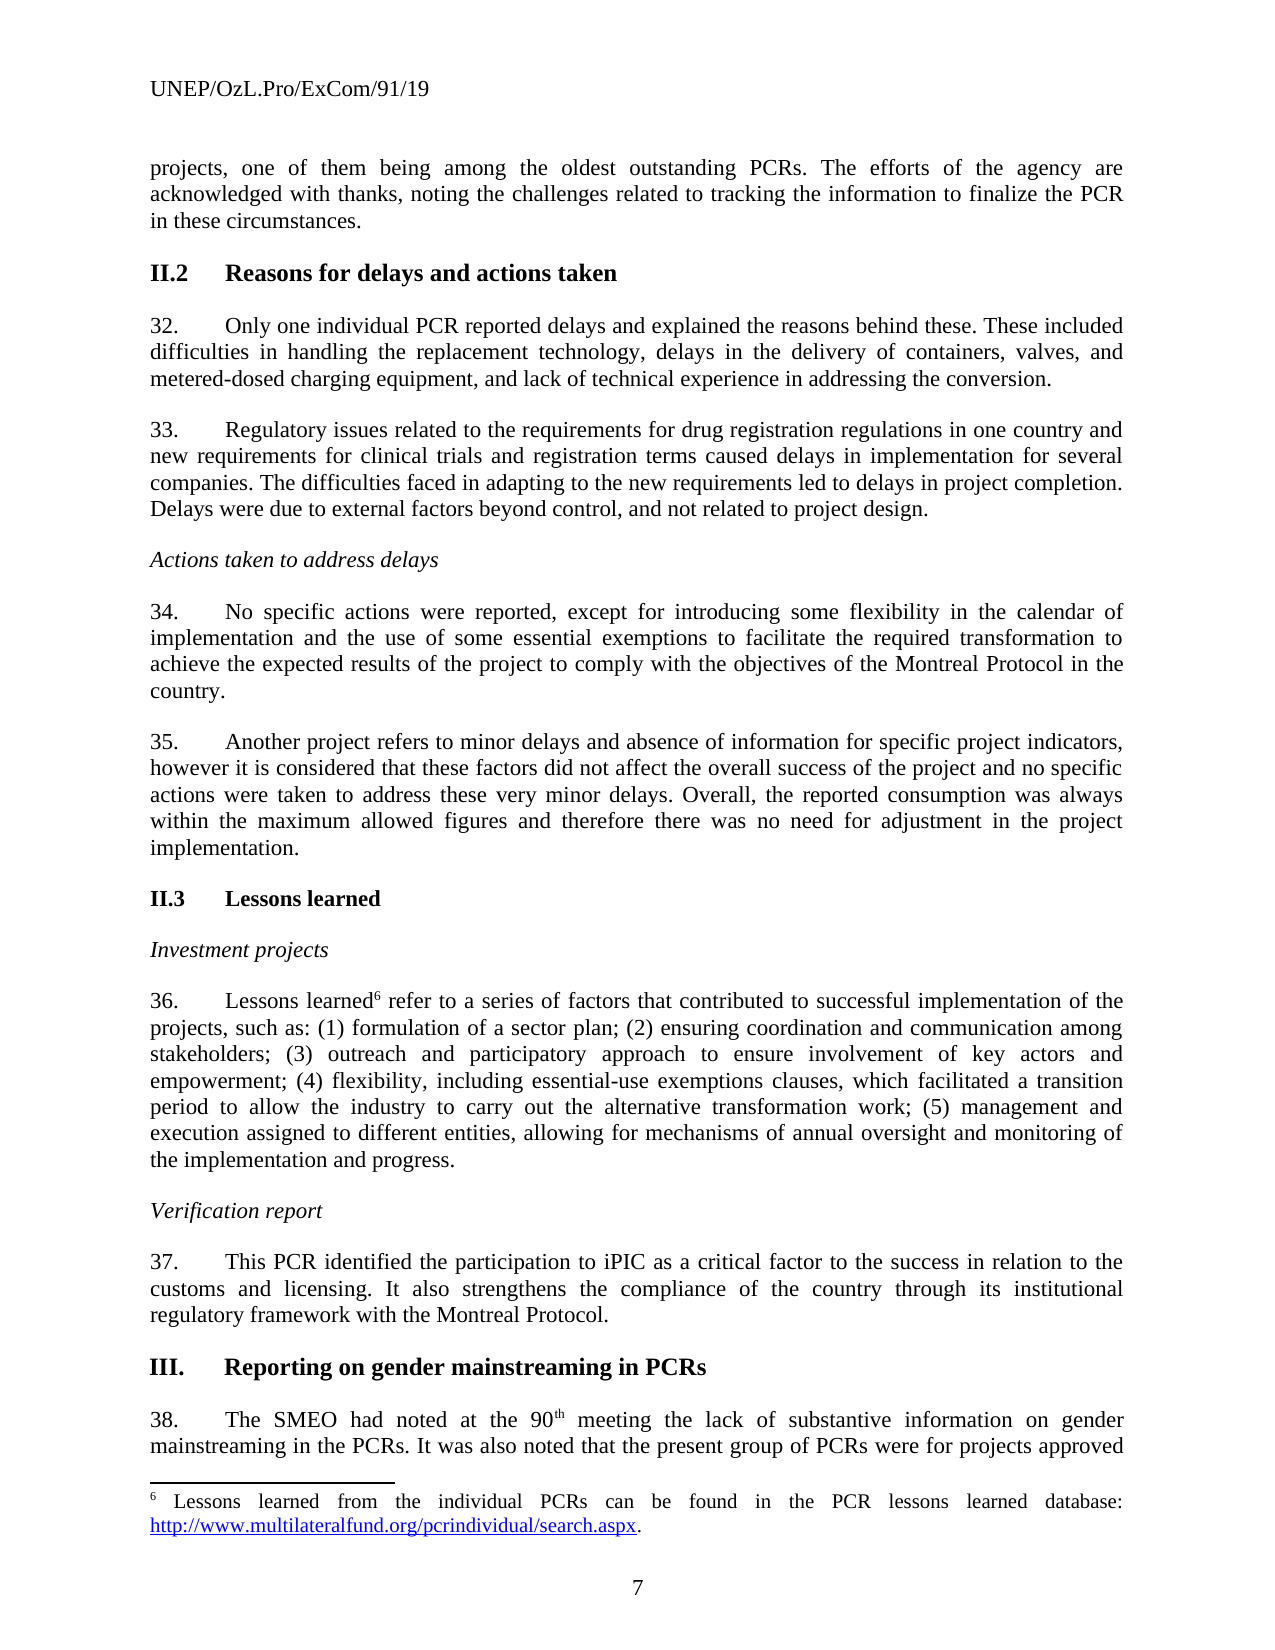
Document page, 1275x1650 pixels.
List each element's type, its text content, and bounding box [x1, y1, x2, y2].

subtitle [150, 1406, 1125, 1459]
subtitle II.3 Lessons learned [150, 885, 1125, 911]
subtitle Regulatory issues related to the requirements for drug registration regulations in one country and new requirements for clinical trials and registration terms caused delays in implementation for several companies. The difficulties faced in adapting to the new requirements led to delays in project completion. Delays were due to external factors beyond control, and not related to project design. [150, 416, 1125, 521]
text II.2 Reasons for delays and actions taken [150, 258, 1125, 287]
list Reporting on gender mainstreaming in PCRs [149, 1352, 1125, 1381]
subtitle This PCR identified the participation to iPIC as a critical factor to the success in relation to the customs and licensing. It also strengthens the compliance of the country through its institutional regulatory framework with the Montreal Protocol. [150, 1248, 1125, 1327]
subtitle Investment projects [150, 936, 1125, 963]
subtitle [150, 154, 1125, 233]
subtitle Another project refers to minor delays and absence of information for specific project indicators, however it is considered that these factors did not affect the overall success of the project and no specific actions were taken to address these very minor delays. Overall, the reported consumption was always within the maximum allowed figures and therefore there was no need for adjustment in the project implementation. [150, 728, 1125, 860]
text Verification report [150, 1197, 1125, 1223]
subtitle Lessons learned refer to a series of factors that contributed to successful implementation of the projects, such as: (1) formulation of a sector plan; (2) ensuring coordination and communication among stakeholders; (3) outreach and participatory approach to ensure involvement of key actors and empowerment; (4) flexibility, including essential-use exemptions clauses, which facilitated a transition period to allow the industry to carry out the alternative transformation work; (5) management and execution assigned to different entities, allowing for mechanisms of annual oversight and monitoring of the implementation and progress. [150, 988, 1125, 1172]
text Actions taken to address delays [150, 546, 1125, 573]
subtitle Only one individual PCR reported delays and explained the reasons behind these. These included difficulties in handling the replacement technology, delays in the delivery of containers, valves, and metered-dosed charging equipment, and lack of technical experience in addressing the conversion. [150, 312, 1125, 391]
subtitle No specific actions were reported, except for introducing some flexibility in the calendar of implementation and the use of some essential exemptions to facilitate the required transformation to achieve the expected results of the project to comply with the objectives of the Montreal Protocol in the country. [150, 598, 1125, 703]
